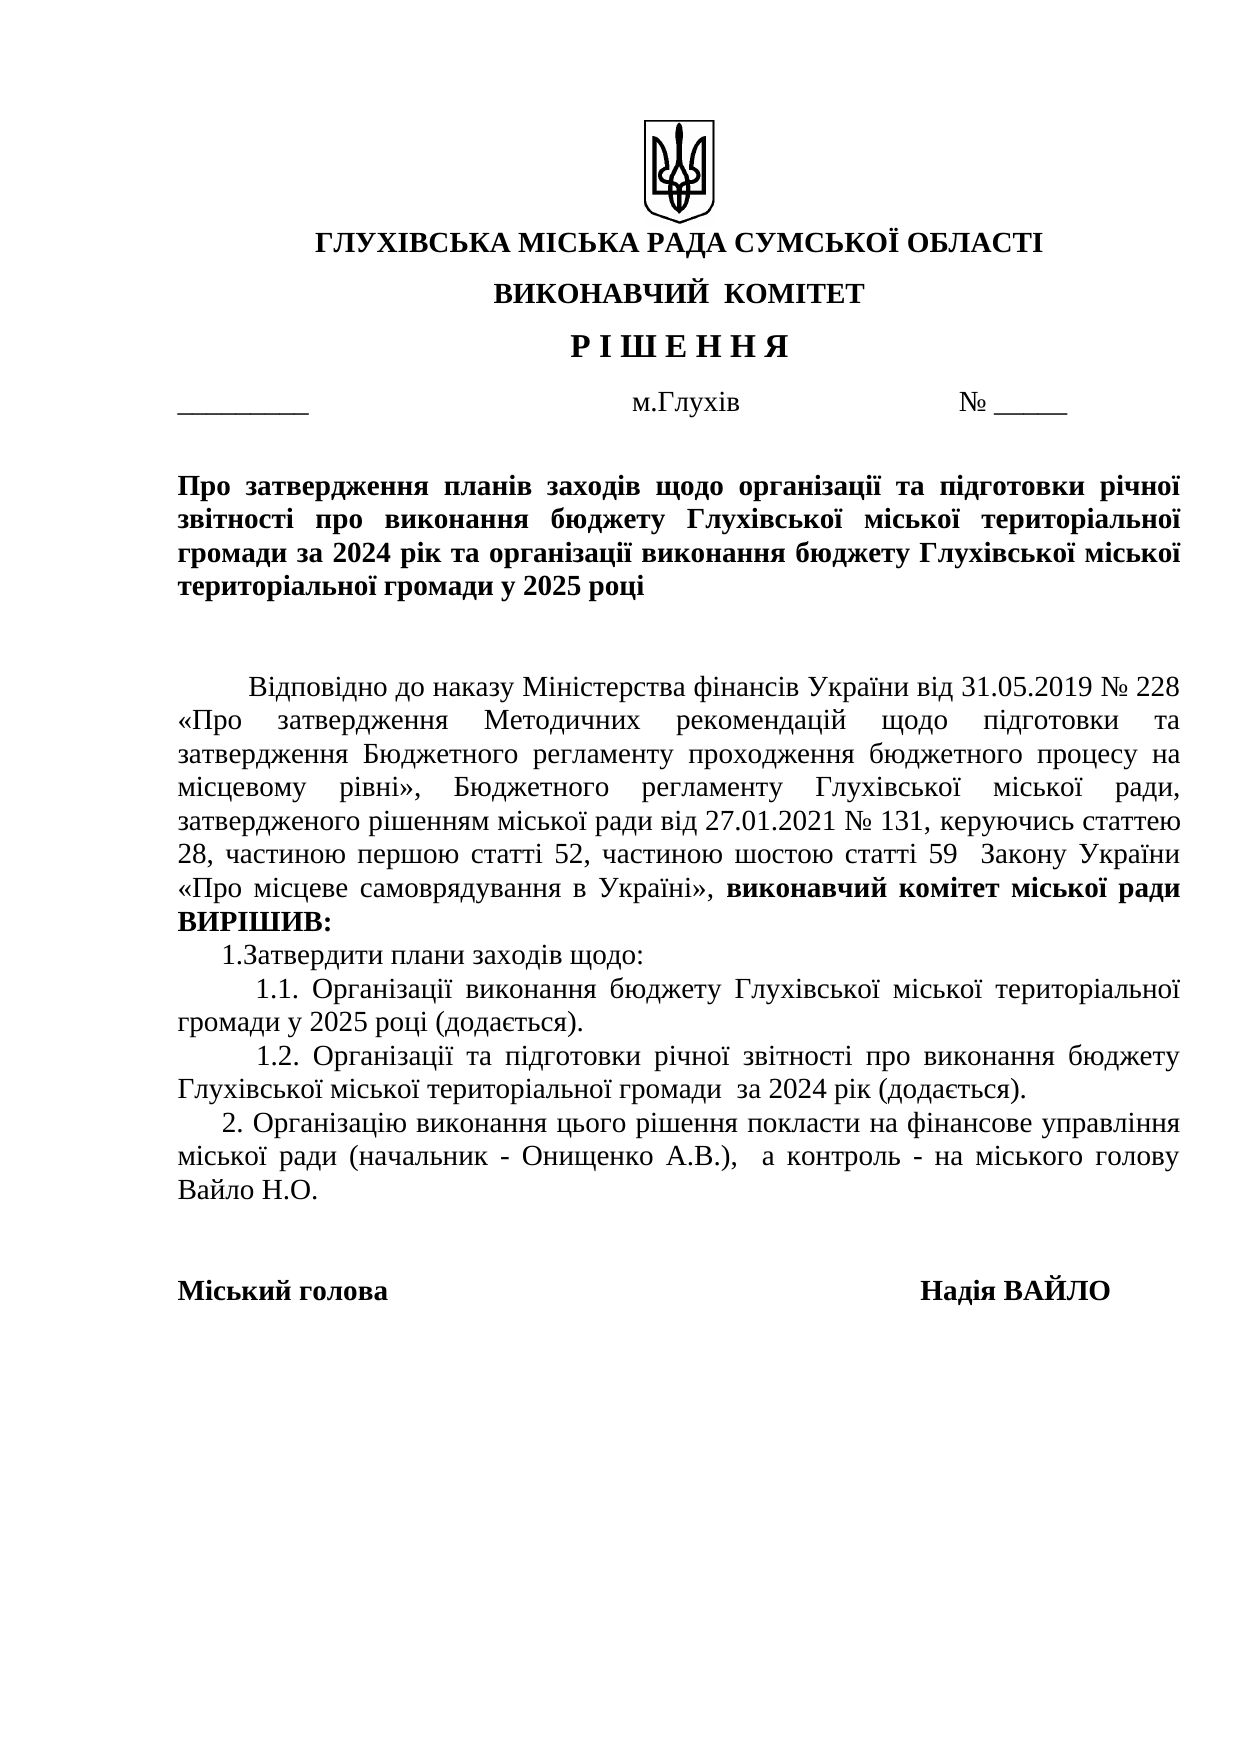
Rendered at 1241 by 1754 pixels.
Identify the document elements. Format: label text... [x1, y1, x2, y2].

picture [641, 118, 717, 226]
text 1.2. Організації та підготовки річної звітності про виконання бюджету Глухівської міської територіальної громади за 2024 рік (додається). [177, 1038, 1181, 1105]
text Про затвердження планів заходів щодо організації та підготовки річної звітності про виконання бюджету Глухівської міської територіальної громади за 2024 рік та організації виконання бюджету Глухівської міської територіальної громади у 2025 році [177, 468, 1181, 602]
text 1.1. Організації виконання бюджету Глухівської міської територіальної громади у 2025 році (додається). [177, 971, 1181, 1038]
text _________ м.Глухів № _____ [177, 384, 1181, 417]
subtitle ВИКОНАВЧИЙ КОМІТЕТ [177, 276, 1181, 309]
text Міський голова Надія ВАЙЛО [177, 1273, 1144, 1306]
subtitle Р І Ш Е Н Н Я [177, 326, 1181, 364]
subtitle ГЛУХІВСЬКА МІСЬКА РАДА СУМСЬКОЇ ОБЛАСТІ [177, 226, 1181, 259]
text Відповідно до наказу Міністерства фінансів України від 31.05.2019 № 228 «Про затвердження Методичних рекомендацій щодо підготовки та затвердження Бюджетного регламенту проходження бюджетного процесу на місцевому рівні», Бюджетного регламенту Глухівської міської ради, затвердженого рішенням міської ради від 27.01.2021 № 131, керуючись статтею 28, частиною першою статті 52, частиною шостою статті 59 Закону України «Про місцеве самоврядування в Україні», виконавчий комітет міської ради ВИРІШИВ: [177, 669, 1181, 937]
text 2. Організацію виконання цього рішення покласти на фінансове управління міської ради (начальник - Онищенко А.В.), а контроль - на міського голову Вайло Н.О. [177, 1105, 1181, 1206]
text 1.Затвердити плани заходів щодо: [177, 937, 1181, 971]
